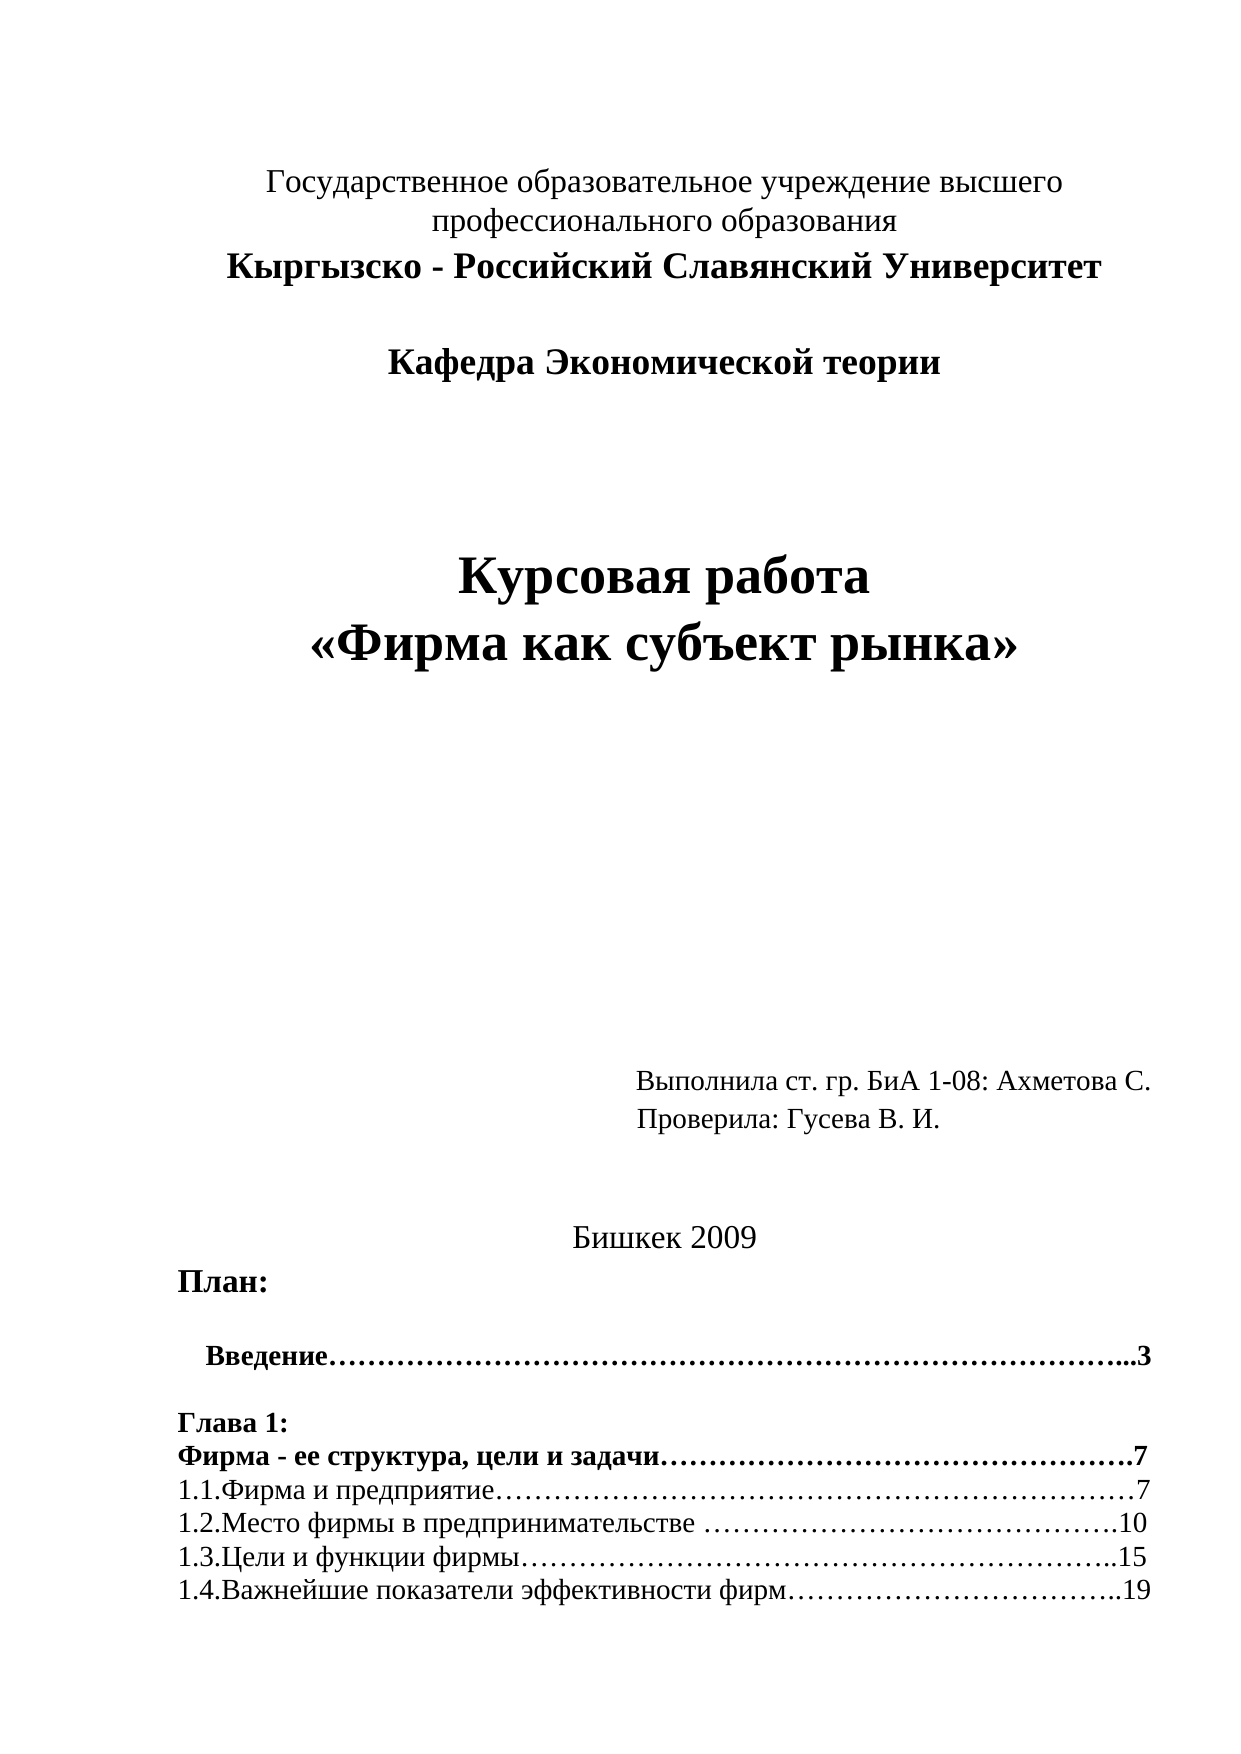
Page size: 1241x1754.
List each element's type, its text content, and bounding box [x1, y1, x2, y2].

text 1.1.Фирма и предприятие…………………………………………………………7 [177, 1472, 1152, 1505]
text Фирма - ее структура, цели и задачи………………………………………….7 [177, 1438, 1152, 1472]
text 1.2.Место фирмы в предпринимательстве …………………………………….10 [177, 1505, 1152, 1539]
text Выполнила ст. гр. БиА 1-08: Ахметова С. [177, 1063, 1152, 1096]
text 1.4.Важнейшие показатели эффективности фирм……………………………..19 [177, 1572, 1152, 1606]
text Кафедра Экономической теории [177, 340, 1152, 383]
text Государственное образовательное учреждение высшего профессионального образования [177, 162, 1152, 238]
text Кыргызско - Российский Славянский Университет [177, 243, 1152, 286]
text План: [177, 1261, 1152, 1299]
text Бишкек 2009 [177, 1217, 1152, 1256]
text Введение………………………………………………………………………...3 [177, 1338, 1152, 1371]
text Глава 1: [177, 1405, 1152, 1438]
text Проверила: Гусева В. И. [177, 1102, 1152, 1135]
text «Фирма как субъект рынка» [177, 610, 1152, 672]
text Курсовая работа [177, 543, 1152, 605]
text 1.3.Цели и функции фирмы……………………………………………………..15 [177, 1539, 1152, 1572]
